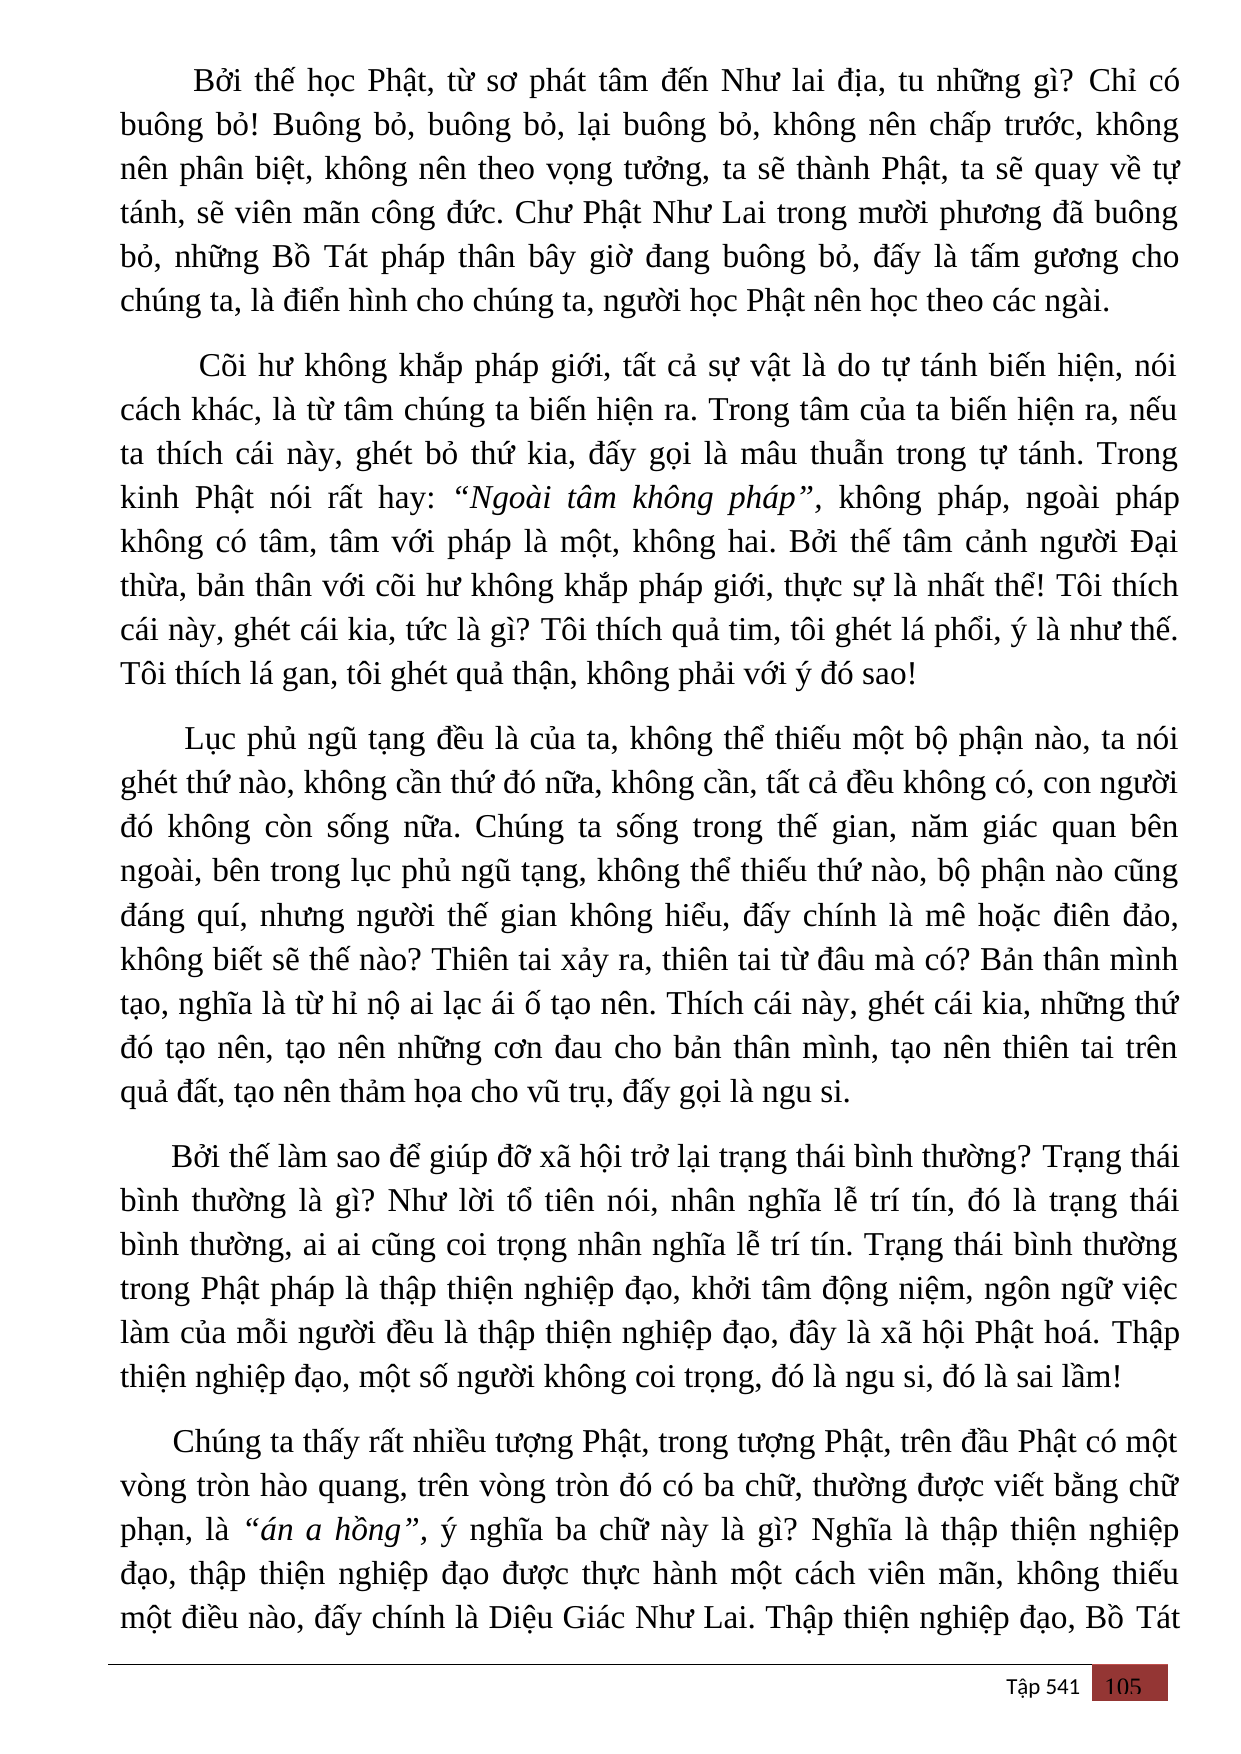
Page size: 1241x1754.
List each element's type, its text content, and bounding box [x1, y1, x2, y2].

text Lục phủ ngũ tạng đều là của ta, không thể thiếu một bộ phận nào, ta nói ghét thứ nào, không cần thứ đó nữa, không cần, tất cả đều không có, con người đó không còn sống nữa. Chúng ta sống trong thế gian, năm giác quan bên ngoài, bên trong lục phủ ngũ tạng, không thể thiếu thứ nào, bộ phận nào cũng đáng quí, nhưng người thế gian không hiểu, đấy chính là mê hoặc điên đảo, không biết sẽ thế nào? Thiên tai xảy ra, thiên tai từ đâu mà có? Bản thân mình tạo, nghĩa là từ hỉ nộ ai lạc ái ố tạo nên. Thích cái này, ghét cái kia, những thứ đó tạo nên, tạo nên những cơn đau cho bản thân mình, tạo nên thiên tai trên quả đất, tạo nên thảm họa cho vũ trụ, đấy gọi là ngu si. [120, 718, 1180, 1109]
text Bởi thế học Phật, từ sơ phát tâm đến Như lai địa, tu những gì? Chỉ có buông bỏ! Buông bỏ, buông bỏ, lại buông bỏ, không nên chấp trước, không nên phân biệt, không nên theo vọng tưởng, ta sẽ thành Phật, ta sẽ quay về tự tánh, sẽ viên mãn công đức. Chư Phật Như Lai trong mười phương đã buông bỏ, những Bồ Tát pháp thân bây giờ đang buông bỏ, đấy là tấm gương cho chúng ta, là điển hình cho chúng ta, người học Phật nên học theo các ngài. [120, 60, 1180, 319]
text Cõi hư không khắp pháp giới, tất cả sự vật là do tự tánh biến hiện, nói cách khác, là từ tâm chúng ta biến hiện ra. Trong tâm của ta biến hiện ra, nếu ta thích cái này, ghét bỏ thứ kia, đấy gọi là mâu thuẫn trong tự tánh. Trong kinh Phật nói rất hay: “Ngoài tâm không pháp”, không pháp, ngoài pháp không có tâm, tâm với pháp là một, không hai. Bởi thế tâm cảnh người Đại thừa, bản thân với cõi hư không khắp pháp giới, thực sự là nhất thể! Tôi thích cái này, ghét cái kia, tức là gì? Tôi thích quả tim, tôi ghét lá phổi, ý là như thế. Tôi thích lá gan, tôi ghét quả thận, không phải với ý đó sao! [120, 345, 1180, 692]
text Bởi thế làm sao để giúp đỡ xã hội trở lại trạng thái bình thường? Trạng thái bình thường là gì? Như lời tổ tiên nói, nhân nghĩa lễ trí tín, đó là trạng thái bình thường, ai ai cũng coi trọng nhân nghĩa lễ trí tín. Trạng thái bình thường trong Phật pháp là thập thiện nghiệp đạo, khởi tâm động niệm, ngôn ngữ việc làm của mỗi người đều là thập thiện nghiệp đạo, đây là xã hội Phật hoá. Thập thiện nghiệp đạo, một số người không coi trọng, đó là ngu si, đó là sai lầm! [120, 1136, 1180, 1394]
